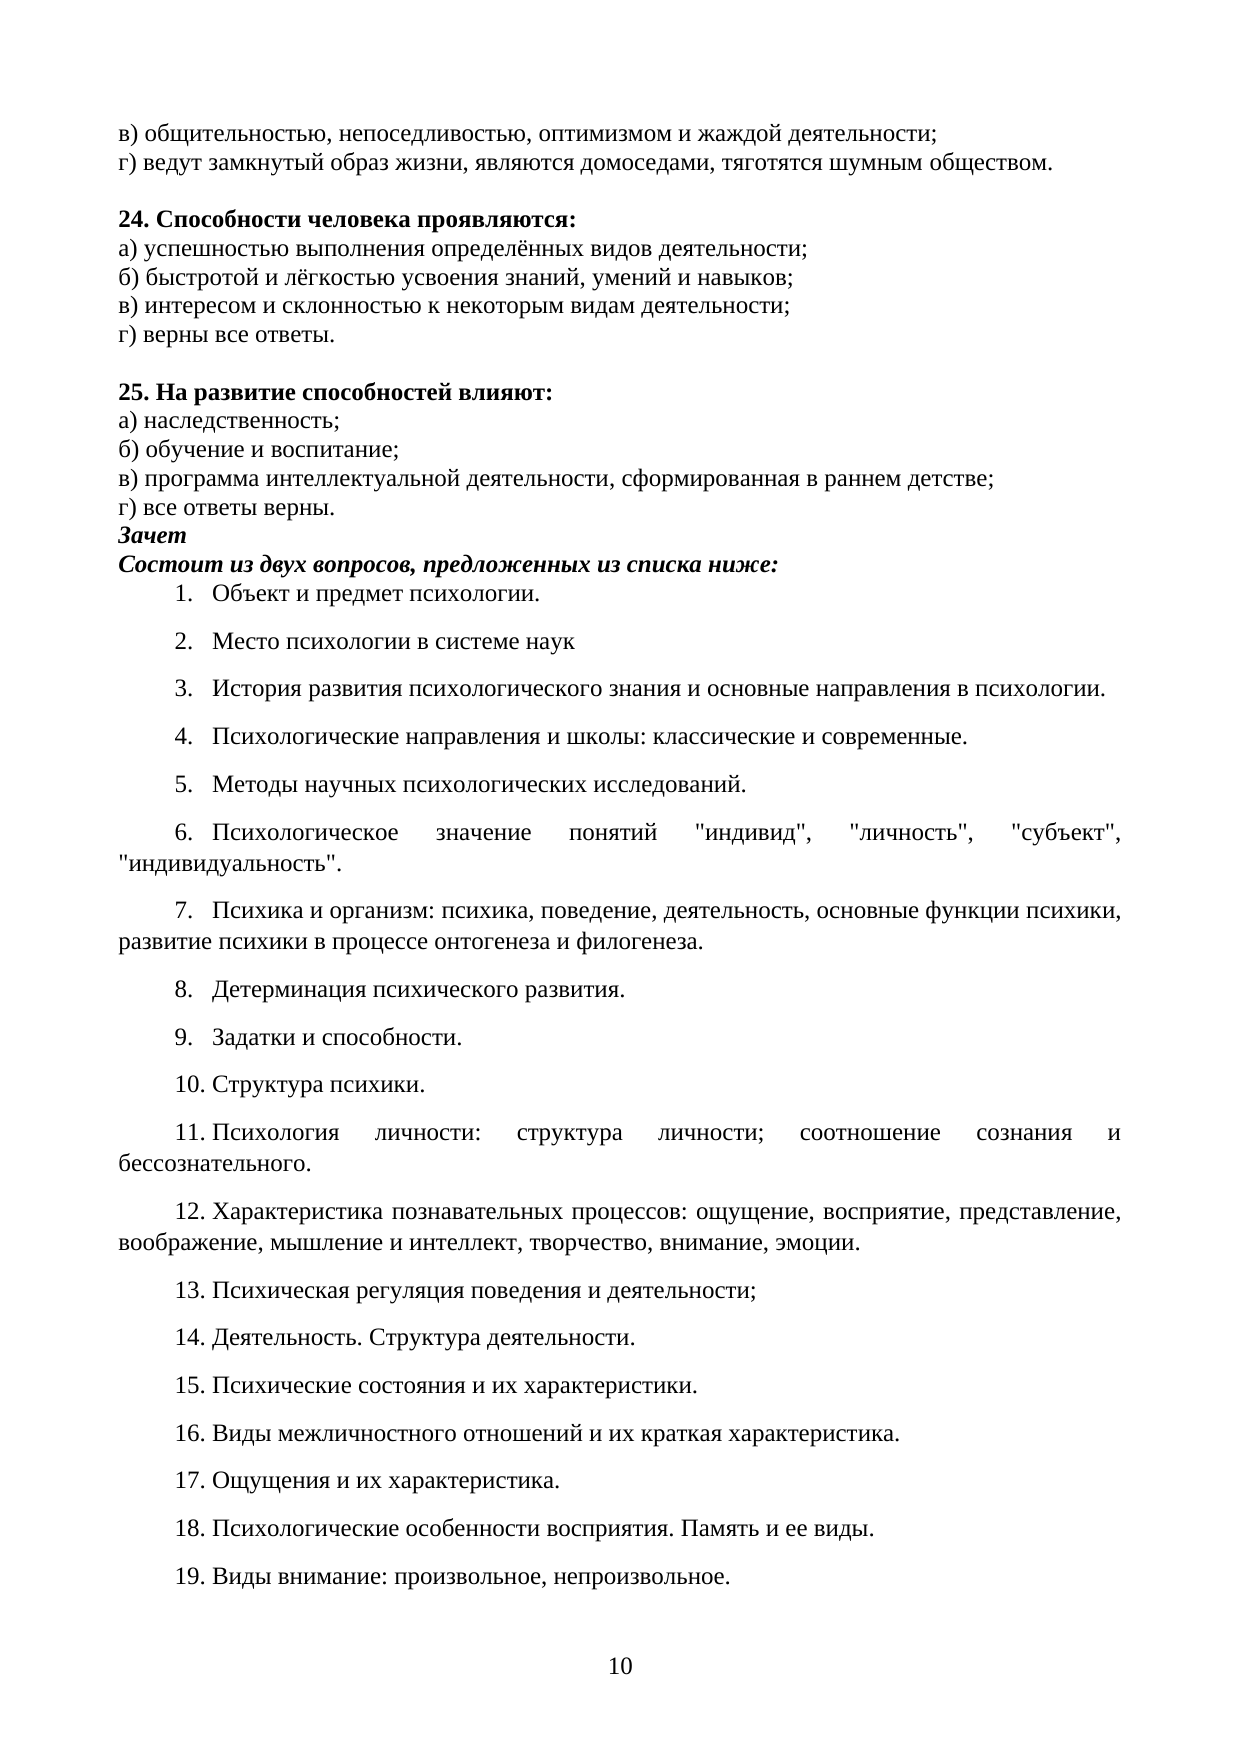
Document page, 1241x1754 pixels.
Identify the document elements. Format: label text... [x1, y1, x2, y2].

list История развития психологического знания и основные направления в психологии. [118, 673, 1122, 702]
text а) наследственность; [118, 406, 1122, 434]
text б) обучение и воспитание; [118, 434, 1122, 463]
list Психика и организм: психика, поведение, деятельность, основные функции психики, развитие психики в процессе онтогенеза и филогенеза. [118, 895, 1122, 955]
list Психологические направления и школы: классические и современные. [118, 721, 1122, 750]
text в) общительностью, непоседливостью, оптимизмом и жаждой деятельности; [118, 118, 1122, 147]
text г) ведут замкнутый образ жизни, являются домоседами, тяготятся шумным обществом. [118, 147, 1122, 176]
list Объект и предмет психологии. [118, 578, 1122, 607]
text Зачет [118, 521, 1122, 549]
text 24. Способности человека проявляются: [118, 204, 1122, 233]
text б) быстротой и лёгкостью усвоения знаний, умений и навыков; [118, 262, 1122, 291]
list Психические состояния и их характеристики. [118, 1370, 1122, 1399]
text г) все ответы верны. [118, 492, 1122, 521]
text в) интересом и склонностью к некоторым видам деятельности; [118, 291, 1122, 319]
list Ощущения и их характеристика. [118, 1466, 1122, 1494]
list Психическая регуляция поведения и деятельности; [118, 1275, 1122, 1303]
list Виды межличностного отношений и их краткая характеристика. [118, 1418, 1122, 1447]
list Психология личности: структура личности; соотношение сознания и бессознательного. [118, 1117, 1122, 1177]
text в) программа интеллектуальной деятельности, сформированная в раннем детстве; [118, 463, 1122, 492]
list Структура психики. [118, 1069, 1122, 1098]
text г) верны все ответы. [118, 319, 1122, 348]
text 25. На развитие способностей влияют: [118, 377, 1122, 406]
list Характеристика познавательных процессов: ощущение, восприятие, представление, воображение, мышление и интеллект, творчество, внимание, эмоции. [118, 1196, 1122, 1256]
list Детерминация психического развития. [118, 974, 1122, 1003]
list Деятельность. Структура деятельности. [118, 1322, 1122, 1351]
list Психологическое значение понятий "индивид", "личность", "субъект", "индивидуальность". [118, 817, 1122, 876]
list Место психологии в системе наук [118, 626, 1122, 654]
list Задатки и способности. [118, 1022, 1122, 1051]
list Методы научных психологических исследований. [118, 769, 1122, 798]
text а) успешностью выполнения определённых видов деятельности; [118, 233, 1122, 262]
list Виды внимание: произвольное, непроизвольное. [118, 1561, 1122, 1590]
text Состоит из двух вопросов, предложенных из списка ниже: [118, 549, 1122, 578]
list Психологические особенности восприятия. Память и ее виды. [118, 1513, 1122, 1542]
